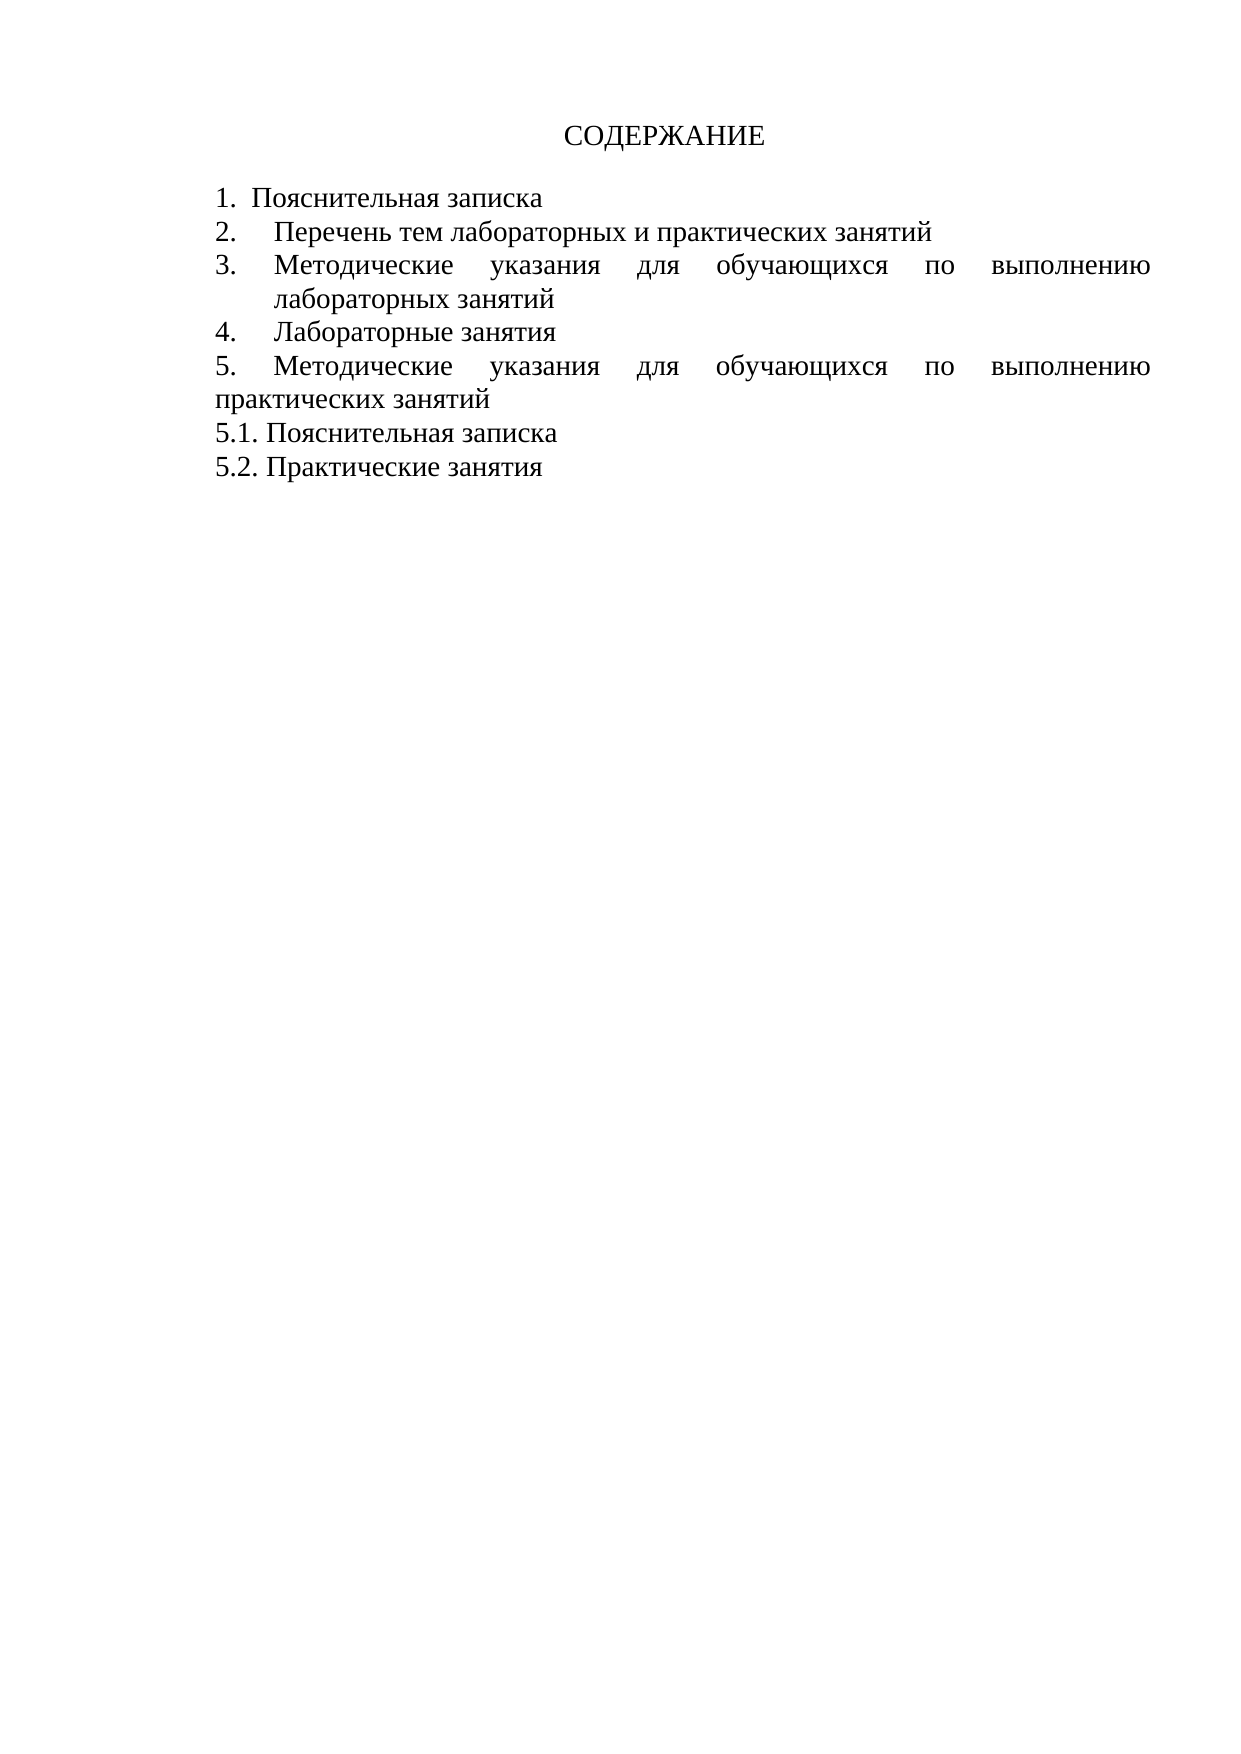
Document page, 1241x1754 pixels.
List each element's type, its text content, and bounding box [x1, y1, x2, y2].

text 5.1. Пояснительная записка [215, 415, 1152, 449]
list Пояснительная записка [215, 180, 1152, 214]
list Лабораторные занятия [215, 314, 1152, 348]
text 5. Методические указания для обучающихся по выполнению практических занятий [215, 348, 1152, 415]
list Методические указания для обучающихся по выполнению лабораторных занятий [215, 247, 1152, 314]
list Перечень тем лабораторных и практических занятий [215, 214, 1152, 247]
text СОДЕРЖАНИЕ [177, 118, 1152, 152]
text 5.2. Практические занятия [215, 449, 1152, 482]
